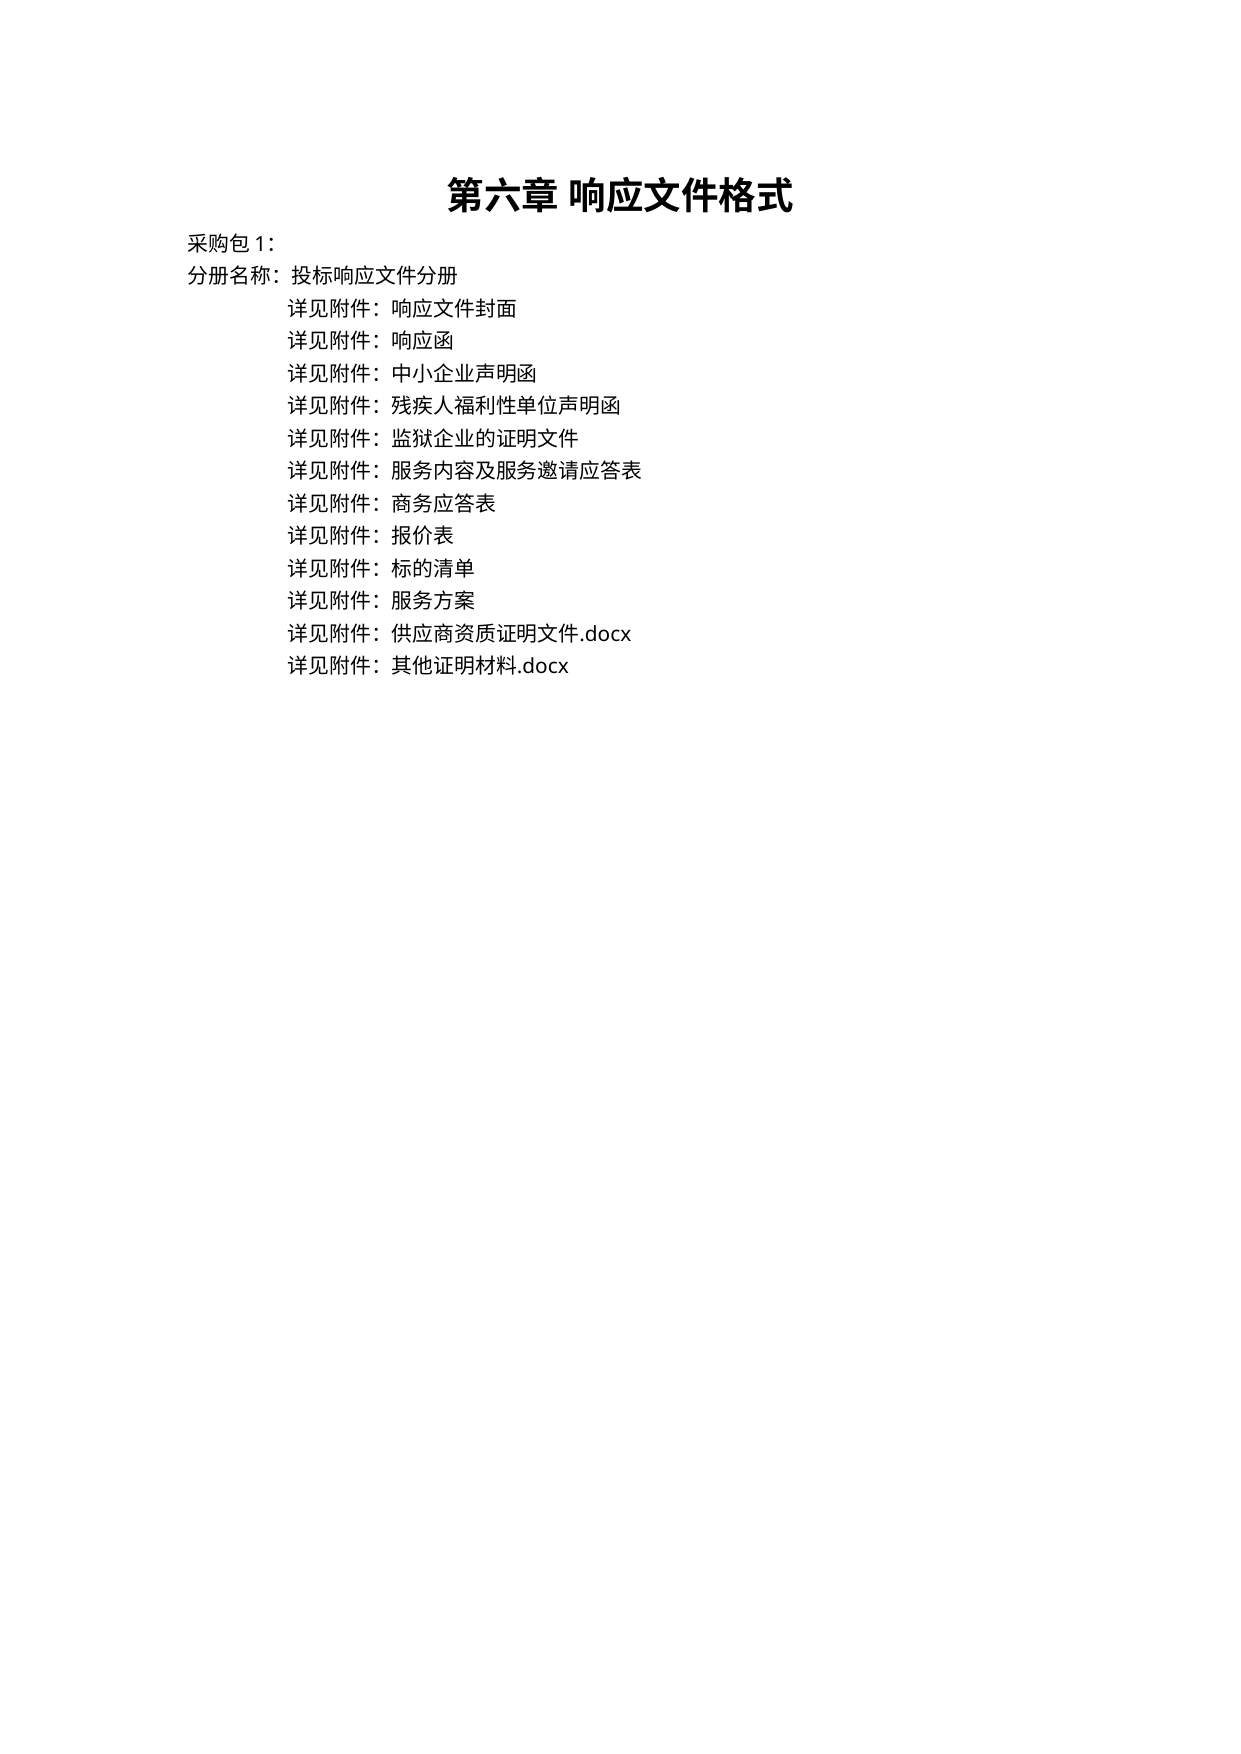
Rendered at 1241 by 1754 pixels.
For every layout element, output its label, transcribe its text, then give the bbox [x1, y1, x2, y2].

text 采购包1： [187, 227, 1053, 259]
text 分册名称：投标响应文件分册 [187, 259, 1053, 292]
text 详见附件：监狱企业的证明文件 [187, 422, 1053, 454]
text 详见附件：商务应答表 [187, 487, 1053, 519]
text 详见附件：标的清单 [187, 552, 1053, 584]
text 详见附件：响应函 [187, 324, 1053, 357]
text 第六章 响应文件格式 [187, 162, 1053, 227]
text 详见附件：响应文件封面 [187, 292, 1053, 324]
text 详见附件：中小企业声明函 [187, 357, 1053, 389]
text 详见附件：其他证明材料.docx [187, 649, 1053, 682]
text 详见附件：报价表 [187, 519, 1053, 552]
text 详见附件：服务方案 [187, 584, 1053, 617]
text 详见附件：服务内容及服务邀请应答表 [187, 454, 1053, 487]
text 详见附件：供应商资质证明文件.docx [187, 617, 1053, 649]
text 详见附件：残疾人福利性单位声明函 [187, 389, 1053, 422]
